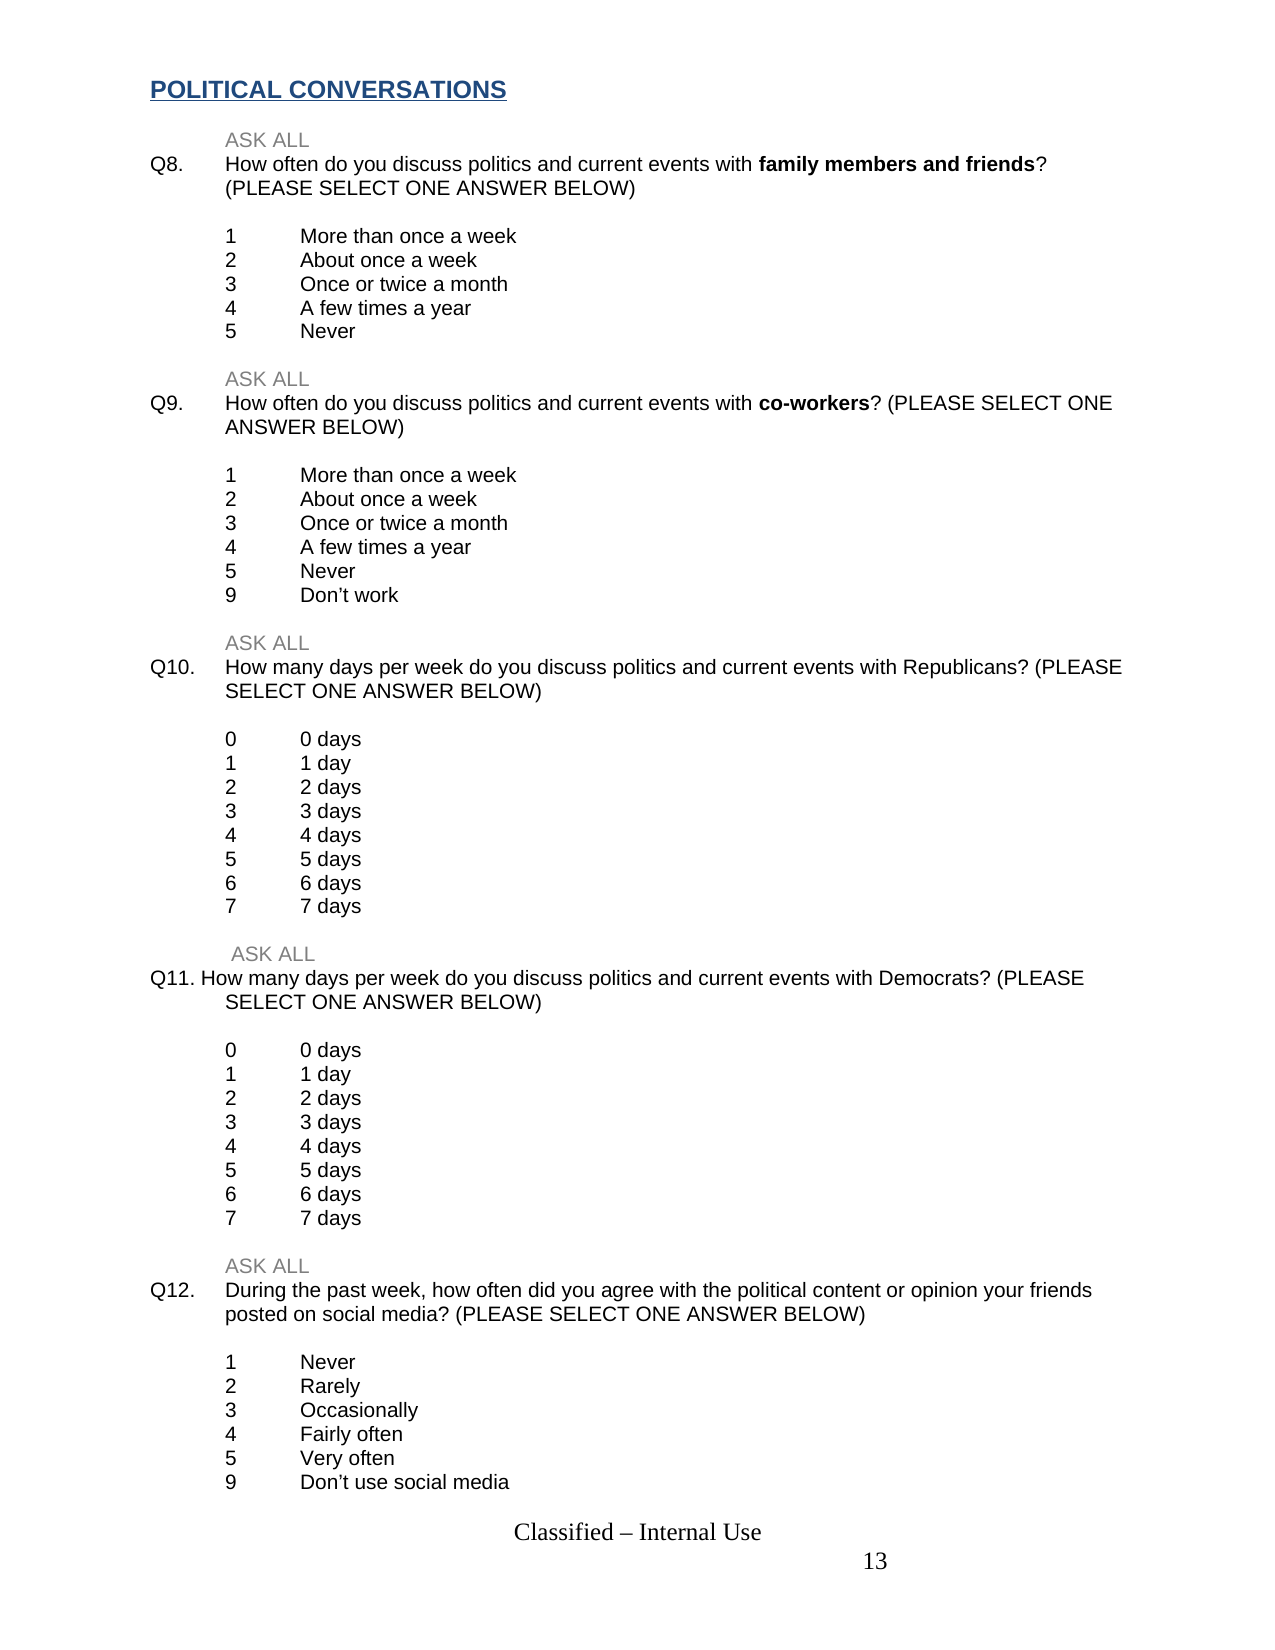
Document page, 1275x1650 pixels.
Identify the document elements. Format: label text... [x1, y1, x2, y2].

text 5 Never [150, 559, 1125, 583]
text 0 0 days [225, 1038, 1125, 1062]
text 3 Once or twice a month [225, 271, 1125, 295]
text 9 Don’t use social media [150, 1469, 1125, 1493]
text 4 4 days [225, 822, 1125, 846]
text 2 About once a week [150, 487, 1125, 511]
text 3 Once or twice a month [150, 511, 1125, 535]
text 4 A few times a year [225, 295, 1125, 319]
text 5 Very often [150, 1446, 1125, 1469]
text 3 3 days [225, 798, 1125, 822]
text 1 More than once a week [150, 463, 1125, 487]
text 7 7 days [225, 894, 1125, 918]
text 7 7 days [225, 1206, 1125, 1230]
text 1 Never [150, 1350, 1125, 1374]
text Q11. How many days per week do you discuss politics and current events with Democrats? (PLEASE SELECT ONE ANSWER BELOW) [150, 966, 1125, 1014]
text Q12. During the past week, how often did you agree with the political content or opinion your friends posted on social media? (PLEASE SELECT ONE ANSWER BELOW) [150, 1278, 1125, 1326]
text 2 About once a week [225, 247, 1125, 271]
text 5 5 days [225, 1158, 1125, 1182]
text 2 2 days [225, 1086, 1125, 1110]
text Q10. How many days per week do you discuss politics and current events with Republicans? (PLEASE SELECT ONE ANSWER BELOW) [150, 655, 1125, 703]
text 4 4 days [225, 1134, 1125, 1158]
text 2 2 days [225, 774, 1125, 798]
text 5 Never [225, 319, 1125, 343]
text ASK ALL [225, 128, 1125, 152]
text 0 0 days [225, 727, 1125, 751]
text 3 Occasionally [150, 1398, 1125, 1422]
text 5 5 days [225, 846, 1125, 870]
text 1 1 day [225, 751, 1125, 774]
text ASK ALL [225, 631, 1125, 655]
text 2 Rarely [150, 1374, 1125, 1398]
text Q8. How often do you discuss politics and current events with family members and friends? (PLEASE SELECT ONE ANSWER BELOW) [150, 152, 1125, 199]
text 1 More than once a week [225, 223, 1125, 247]
text 9 Don’t work [150, 583, 1125, 607]
text 4 A few times a year [150, 535, 1125, 559]
text Q9. How often do you discuss politics and current events with co-workers? (PLEASE SELECT ONE ANSWER BELOW) [150, 391, 1125, 439]
text ASK ALL [225, 942, 1125, 966]
text ASK ALL [225, 1254, 1125, 1278]
text 6 6 days [225, 870, 1125, 894]
text 3 3 days [225, 1110, 1125, 1134]
text POLITICAL CONVERSATIONS [150, 75, 1125, 104]
text 6 6 days [225, 1182, 1125, 1206]
text ASK ALL [225, 367, 1125, 391]
text 1 1 day [225, 1062, 1125, 1086]
text 4 Fairly often [150, 1422, 1125, 1446]
